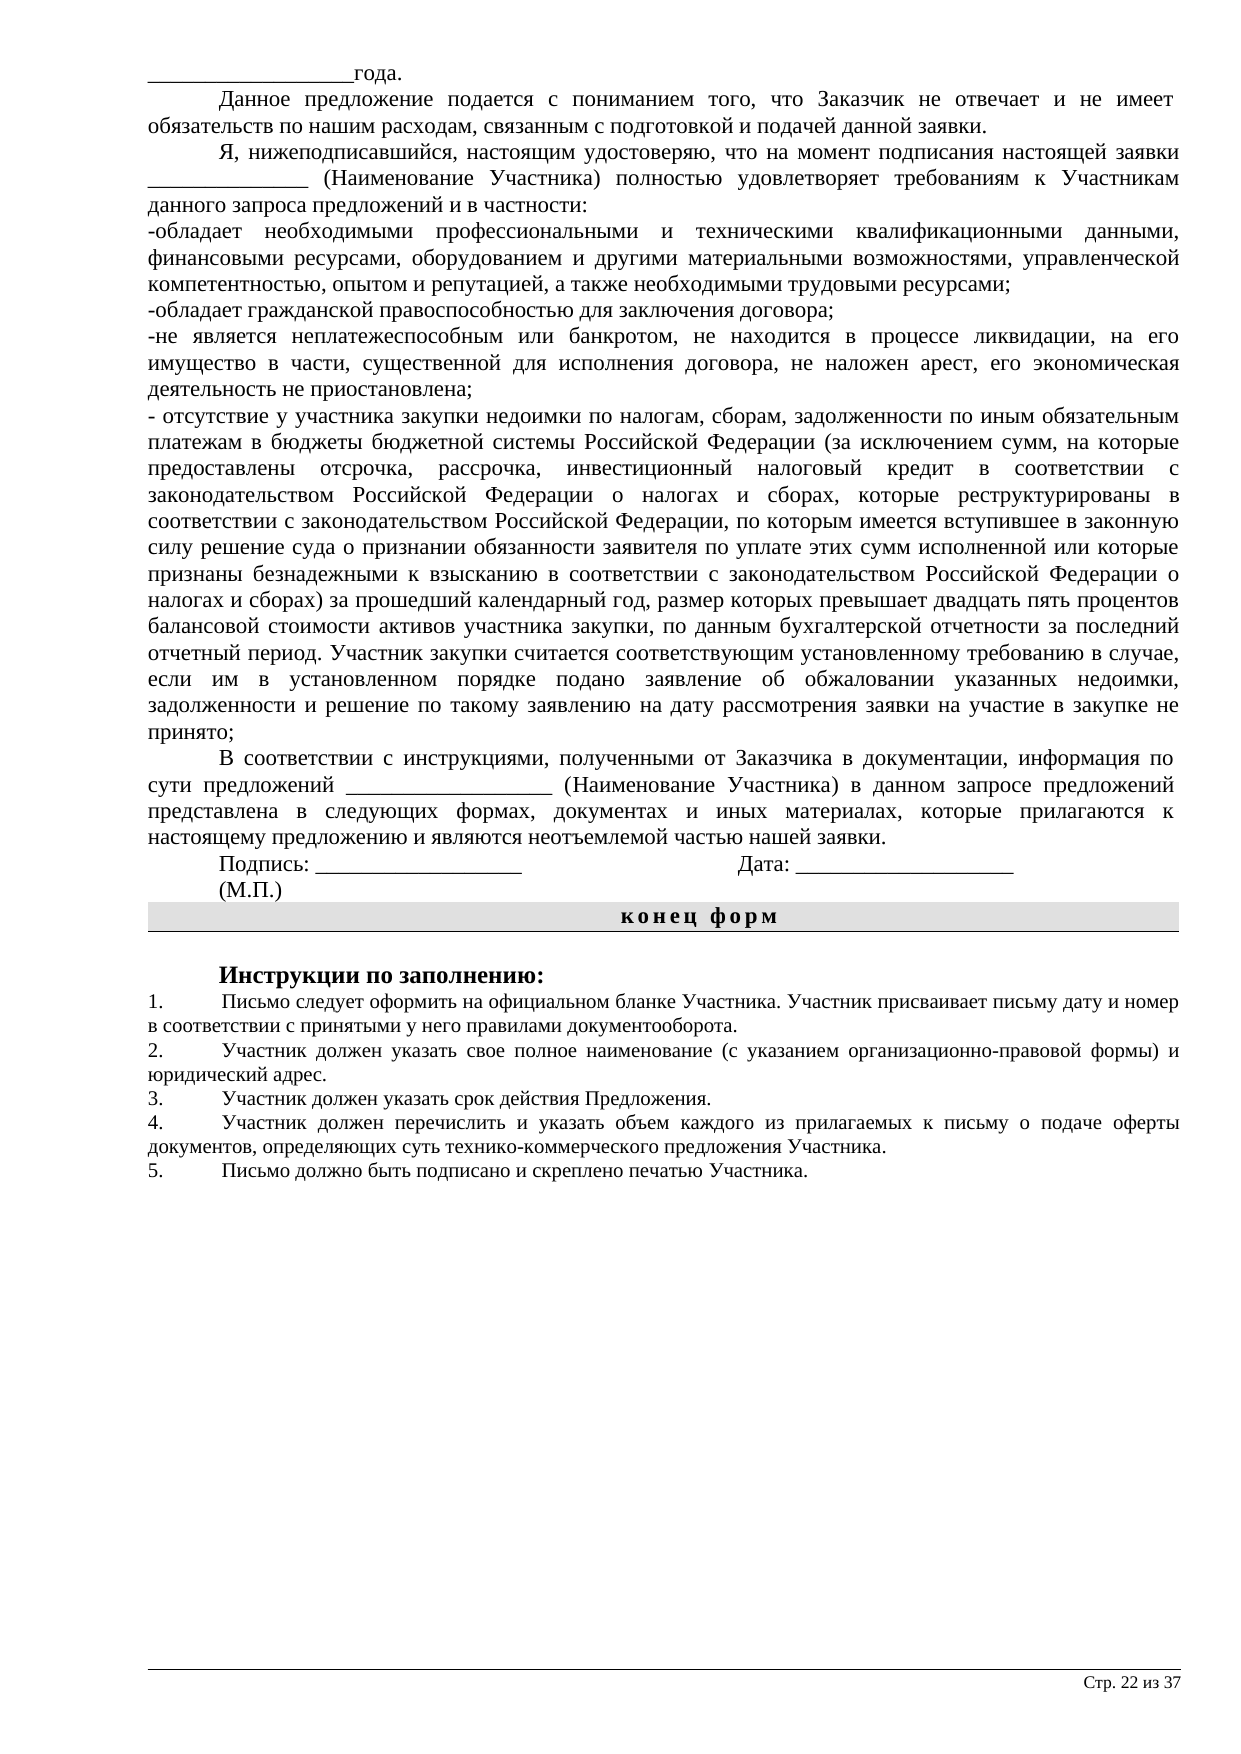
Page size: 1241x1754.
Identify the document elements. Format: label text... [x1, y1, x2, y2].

list Участник должен перечислить и указать объем каждого из прилагаемых к письму о подаче оферты документов, определяющих суть технико-коммерческого предложения Участника. [148, 1110, 1181, 1158]
text (М.П.) [148, 876, 1181, 902]
list Участник должен указать свое полное наименование (с указанием организационно-правовой формы) и юридический адрес. [148, 1037, 1181, 1086]
text Данное предложение подается с пониманием того, что Заказчик не отвечает и не имеет обязательств по нашим расходам, связанным с подготовкой и подачей данной заявки. [148, 85, 1175, 138]
list Письмо следует оформить на официальном бланке Участника. Участник присваивает письму дату и номер в соответствии с принятыми у него правилами документооборота. [148, 989, 1181, 1037]
text Я, нижеподписавшийся, настоящим удостоверяю, что на момент подписания настоящей заявки ______________ (Наименование Участника) полностью удовлетворяет требованиям к Участникам данного запроса предложений и в частности: [148, 138, 1181, 217]
list Участник должен указать срок действия Предложения. [148, 1086, 1181, 1110]
text конец форм [148, 902, 1179, 931]
text В соответствии с инструкциями, полученными от Заказчика в документации, информация по сути предложений __________________ (Наименование Участника) в данном запросе предложений представлена в следующих формах, документах и иных материалах, которые прилагаются к настоящему предложению и являются неотъемлемой частью нашей заявки. [148, 744, 1175, 850]
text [148, 59, 1181, 85]
text Инструкции по заполнению: [148, 961, 1181, 989]
text Подпись: __________________ Дата: ___________________ [148, 850, 1181, 876]
text -обладает необходимыми профессиональными и техническими квалификационными данными, финансовыми ресурсами, оборудованием и другими материальными возможностями, управленческой компетентностью, опытом и репутацией, а также необходимыми трудовыми ресурсами; [148, 217, 1181, 296]
text -не является неплатежеспособным или банкротом, не находится в процессе ликвидации, на его имущество в части, существенной для исполнения договора, не наложен арест, его экономическая деятельность не приостановлена; [148, 323, 1181, 402]
text - отсутствие у участника закупки недоимки по налогам, сборам, задолженности по иным обязательным платежам в бюджеты бюджетной системы Российской Федерации (за исключением сумм, на которые предоставлены отсрочка, рассрочка, инвестиционный налоговый кредит в соответствии с законодательством Российской Федерации о налогах и сборах, которые реструктурированы в соответствии с законодательством Российской Федерации, по которым имеется вступившее в законную силу решение суда о признании обязанности заявителя по уплате этих сумм исполненной или которые признаны безнадежными к взысканию в соответствии с законодательством Российской Федерации о налогах и сборах) за прошедший календарный год, размер которых превышает двадцать пять процентов балансовой стоимости активов участника закупки, по данным бухгалтерской отчетности за последний отчетный период. Участник закупки считается соответствующим установленному требованию в случае, если им в установленном порядке подано заявление об обжаловании указанных недоимки, задолженности и решение по такому заявлению на дату рассмотрения заявки на участие в закупке не принято; [148, 402, 1181, 744]
list Письмо должно быть подписано и скреплено печатью Участника. [148, 1158, 1181, 1182]
text -обладает гражданской правоспособностью для заключения договора; [148, 296, 1181, 323]
